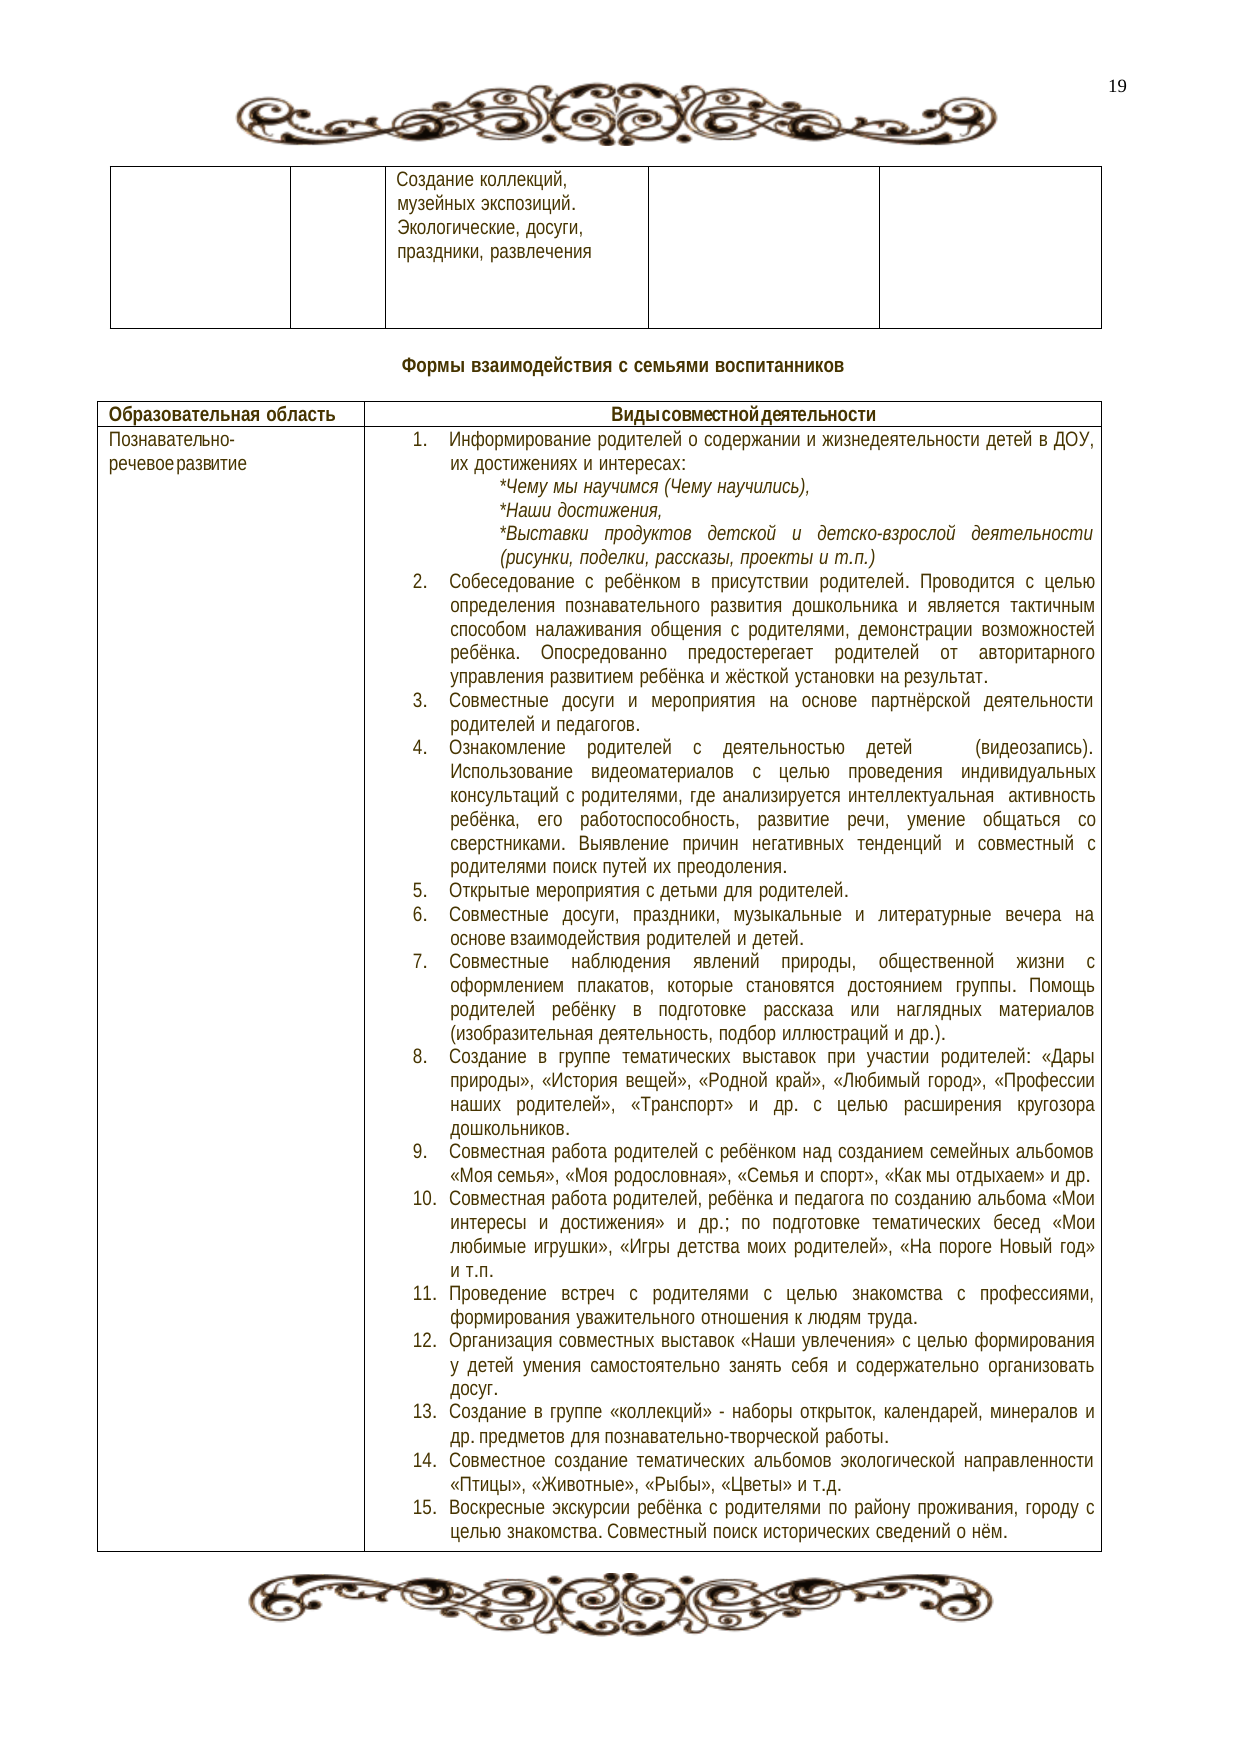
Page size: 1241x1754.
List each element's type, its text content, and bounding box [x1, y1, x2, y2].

text 19 [1108, 75, 1154, 97]
picture [238, 1573, 1000, 1645]
table_header [291, 167, 385, 328]
table_cell 1. Информирование родителей о содержании и жизнедеятельности детей в ДОУ, их достижениях и интересах: *Чему мы научимся (Чему научились), *Наши достижения, *Выставки продуктов детской и детско-взрослой деятельности (рисунки, поделки, рассказы, проекты и т.п.) 2. Собеседование с ребёнком в присутствии родителей. Проводится с целью определения познавательного развития дошкольника и является тактичным способом налаживания общения с родителями, демонстрации возможностей ребёнка. Опосредованно предостерегает родителей от авторитарного управления развитием ребёнка и жёсткой установки нарезультат. 3. Совместные досуги и мероприятия на основе партнёрской деятельности родителей и педагогов. 4. Ознакомление родителей с деятельностью детей (видеозапись). Использование видеоматериалов с целью проведения индивидуальных консультаций с родителями, где анализируется интеллектуальная активность ребёнка, его работоспособность, развитие речи, умение общаться со сверстниками. Выявление причин негативных тенденций и совместный с родителями поиск путей их преодоления. 5. Открытые мероприятия с детьми для родителей. 6. Совместные досуги, праздники, музыкальные и литературные вечера на основевзаимодействия родителей и детей. 7. Совместные наблюдения явлений природы, общественной жизни с оформлением плакатов, которые становятся достоянием группы. Помощь родителей ребёнку в подготовке рассказа или наглядных материалов (изобразительная деятельность, подбор иллюстраций и др.). 8. Создание в группе тематических выставок при участии родителей: «Дары природы», «История вещей», «Родной край», «Любимый город», «Профессии наших родителей», «Транспорт» и др. с целью расширения кругозора дошкольников. 9. Совместная работа родителей с ребёнком над созданием семейных альбомов «Моясемья», «Моя родословная», «Семья и спорт», «Какмы отдыхаем» и др. 10. Совместная работа родителей, ребёнка и педагога по созданию альбома «Мои интересы и достижения» и др.; по подготовке тематических бесед «Мои любимые игрушки», «Игры детства моих родителей», «На пороге Новый год» и т.п. 11. Проведение встреч с родителями с целью знакомства с профессиями, формирования уважительного отношения к людям труда. 12. Организация совместных выставок «Наши увлечения» с целью формирования у детей умения самостоятельно занять себя и содержательно организовать досуг. 13. Создание в группе «коллекций» - наборы открыток, календарей, минералов и др.предметов дляпознавательно-творческой работы. 14. Совместное создание тематических альбомов экологической направленности «Птицы», «Животные», «Рыбы», «Цветы» и т.д. 15. Воскресные экскурсии ребёнка с родителями по району проживания, городу с целью знакомства.Совместный поиск исторических сведений о нём. [365, 427, 1101, 1551]
table_cell Познавательно-речевоеразвитие [98, 427, 364, 1551]
table_header [880, 167, 1101, 328]
picture [230, 75, 1007, 145]
table_header [111, 167, 290, 328]
table_header [649, 167, 879, 328]
text Формы взаимодействия с семьями воспитанников [402, 353, 1154, 377]
table_header Создание коллекций, музейных экспозиций. Экологические, досуги, праздники, развлечения [386, 167, 648, 328]
table_header Образовательная область [98, 402, 364, 426]
table_header Видысовместнойдеятельности [365, 402, 1101, 426]
